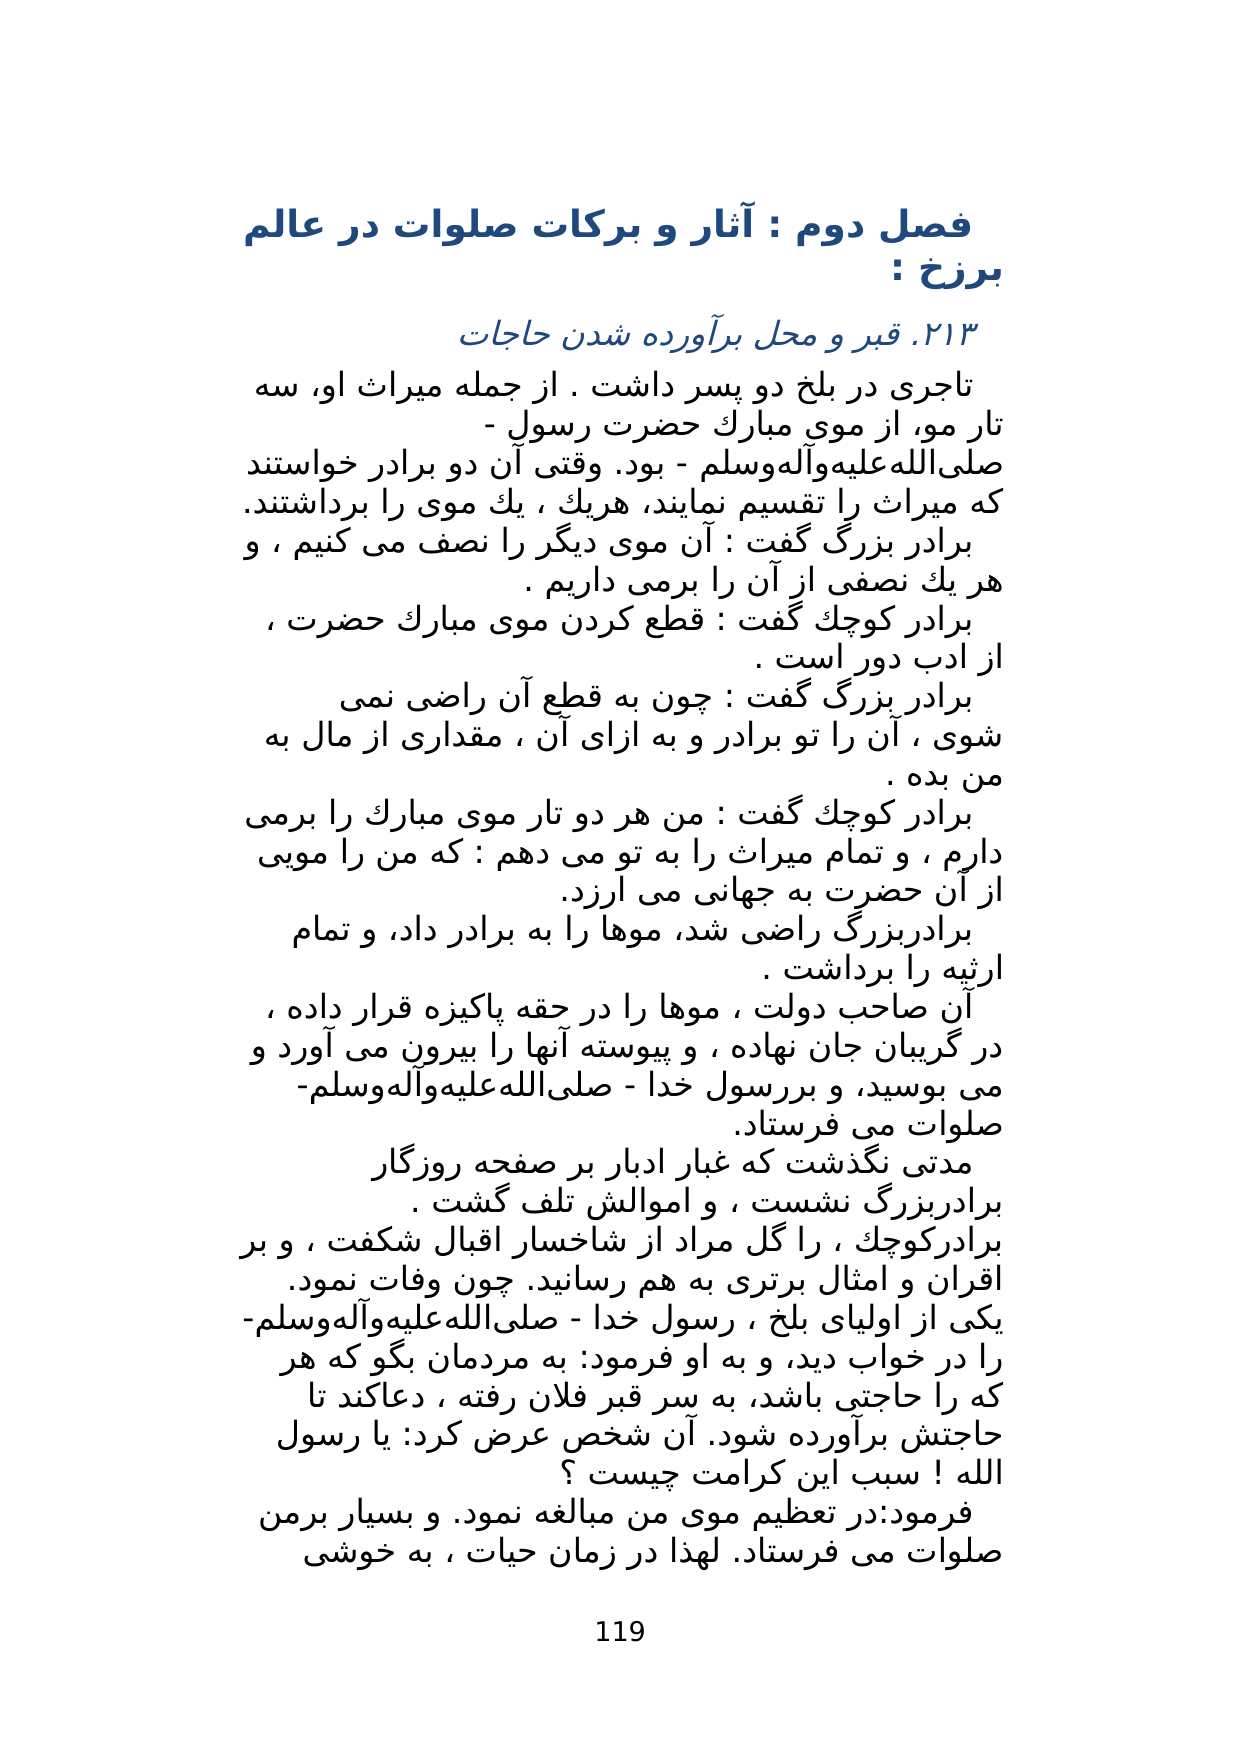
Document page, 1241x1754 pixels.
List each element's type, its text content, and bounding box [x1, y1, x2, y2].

text مدتى نگذشت كه غبار ادبار بر صفحه روزگار برادربزرگ نشست ، و اموالش تلف گشت . برادركوچك ، را گل مراد از شاخسار اقبال شكفت ، و بر اقران و امثال برترى به هم رسانيد. چون وفات نمود. يكى از اولياى بلخ ، رسول خدا - صلى‌الله‌عليه‌وآله‌وسلم- را در خواب ديد، و به او فرمود: به مردمان بگو كه هر كه را حاجتى باشد، به سر قبر فلان رفته ، دعاكند تا حاجتش برآورده شود. آن شخص عرض كرد: يا رسول الله ! سبب اين كرامت چيست ؟ [236, 1143, 1004, 1493]
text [236, 1493, 1004, 1570]
text برادر بزرگ گفت : آن موى ديگر را نصف مى كنيم ، و هر يك نصفى از آن را برمى داريم . [236, 521, 1004, 599]
text برادر بزرگ گفت : چون به قطع آن راضى نمى شوى ، آن را تو برادر و به ازاى آن ، مقدارى از مال به من بده . [236, 677, 1004, 793]
subtitle ٢١٣. قبر و محل برآورده شدن حاجات [236, 314, 1004, 353]
text برادر كوچك گفت : قطع كردن موى مبارك حضرت ، از ادب دور است . [236, 599, 1004, 677]
text تاجرى در بلخ دو پسر داشت . از جمله ميراث او، سه تار مو، از موى مبارك حضرت رسول - صلى‌الله‌عليه‌وآله‌وسلم - بود. وقتى آن دو برادر خواستند كه ميراث را تقسيم نمايند، هريك ، يك موى را برداشتند. [236, 366, 1004, 521]
text برادربزرگ راضى شد، موها را به برادر داد، و تمام ارثيه را برداشت . [236, 910, 1004, 987]
text برادر كوچك گفت : من هر دو تار موى مبارك را برمى دارم ، و تمام ميراث را به تو مى دهم : كه من را مويى از آن حضرت به جهانى مى ارزد. [236, 793, 1004, 910]
subtitle فصل دوم : آثار و بركات صلوات در عالم برزخ : [236, 202, 1004, 289]
text آن صاحب دولت ، موها را در حقه پاكيزه قرار داده ، در گريبان جان نهاده ، و پيوسته آنها را بيرون مى آورد و مى بوسيد، و بررسول خدا - صلى‌الله‌عليه‌وآله‌وسلم- صلوات مى فرستاد. [236, 987, 1004, 1143]
